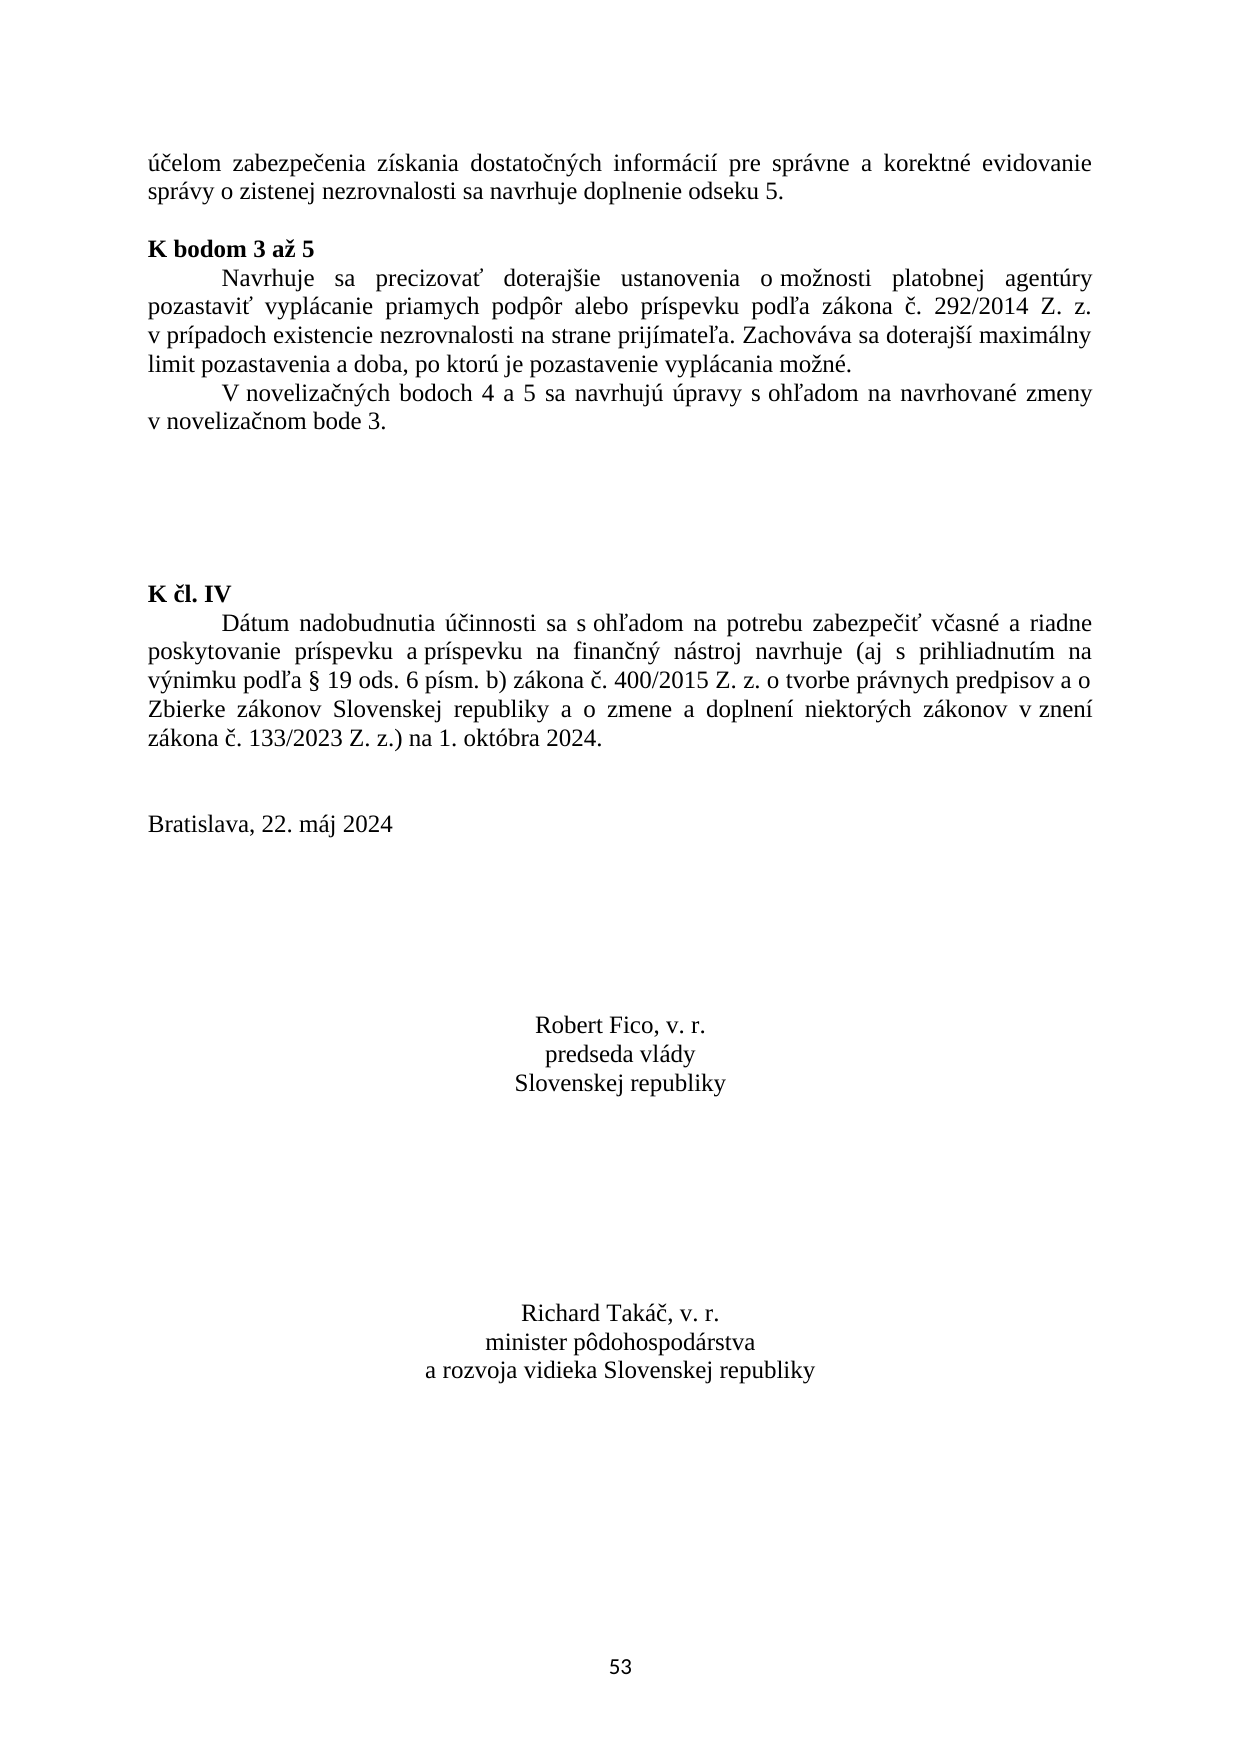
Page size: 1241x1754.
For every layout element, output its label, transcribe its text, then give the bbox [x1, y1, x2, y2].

text minister pôdohospodárstva [148, 1327, 1093, 1356]
text K bodom 3 až 5 [148, 234, 1093, 263]
text Richard Takáč, v. r. [148, 1298, 1093, 1327]
text Robert Fico, v. r. [148, 1011, 1093, 1039]
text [148, 148, 1093, 205]
text Slovenskej republiky [148, 1068, 1093, 1097]
text K čl. IV [148, 579, 1093, 608]
text V novelizačných bodoch 4 a 5 sa navrhujú úpravy s ohľadom na navrhované zmeny v novelizačnom bode 3. [148, 378, 1093, 435]
text Navrhuje sa precizovať doterajšie ustanovenia o možnosti platobnej agentúry pozastaviť vyplácanie priamych podpôr alebo príspevku podľa zákona č. 292/2014 Z. z. v prípadoch existencie nezrovnalosti na strane prijímateľa. Zachováva sa doterajší maximálny limit pozastavenia a doba, po ktorú je pozastavenie vyplácania možné. [148, 263, 1093, 378]
text a rozvoja vidieka Slovenskej republiky [148, 1356, 1093, 1384]
text Dátum nadobudnutia účinnosti sa s ohľadom na potrebu zabezpečiť včasné a riadne poskytovanie príspevku a príspevku na finančný nástroj navrhuje (aj s prihliadnutím na výnimku podľa § 19 ods. 6 písm. b) zákona č. 400/2015 Z. z. o tvorbe právnych predpisov a o Zbierke zákonov Slovenskej republiky a o zmene a doplnení niektorých zákonov v znení zákona č. 133/2023 Z. z.) na 1. októbra 2024. [148, 608, 1093, 751]
text Bratislava, 22. máj 2024 [148, 809, 1093, 838]
text predseda vlády [148, 1039, 1093, 1068]
